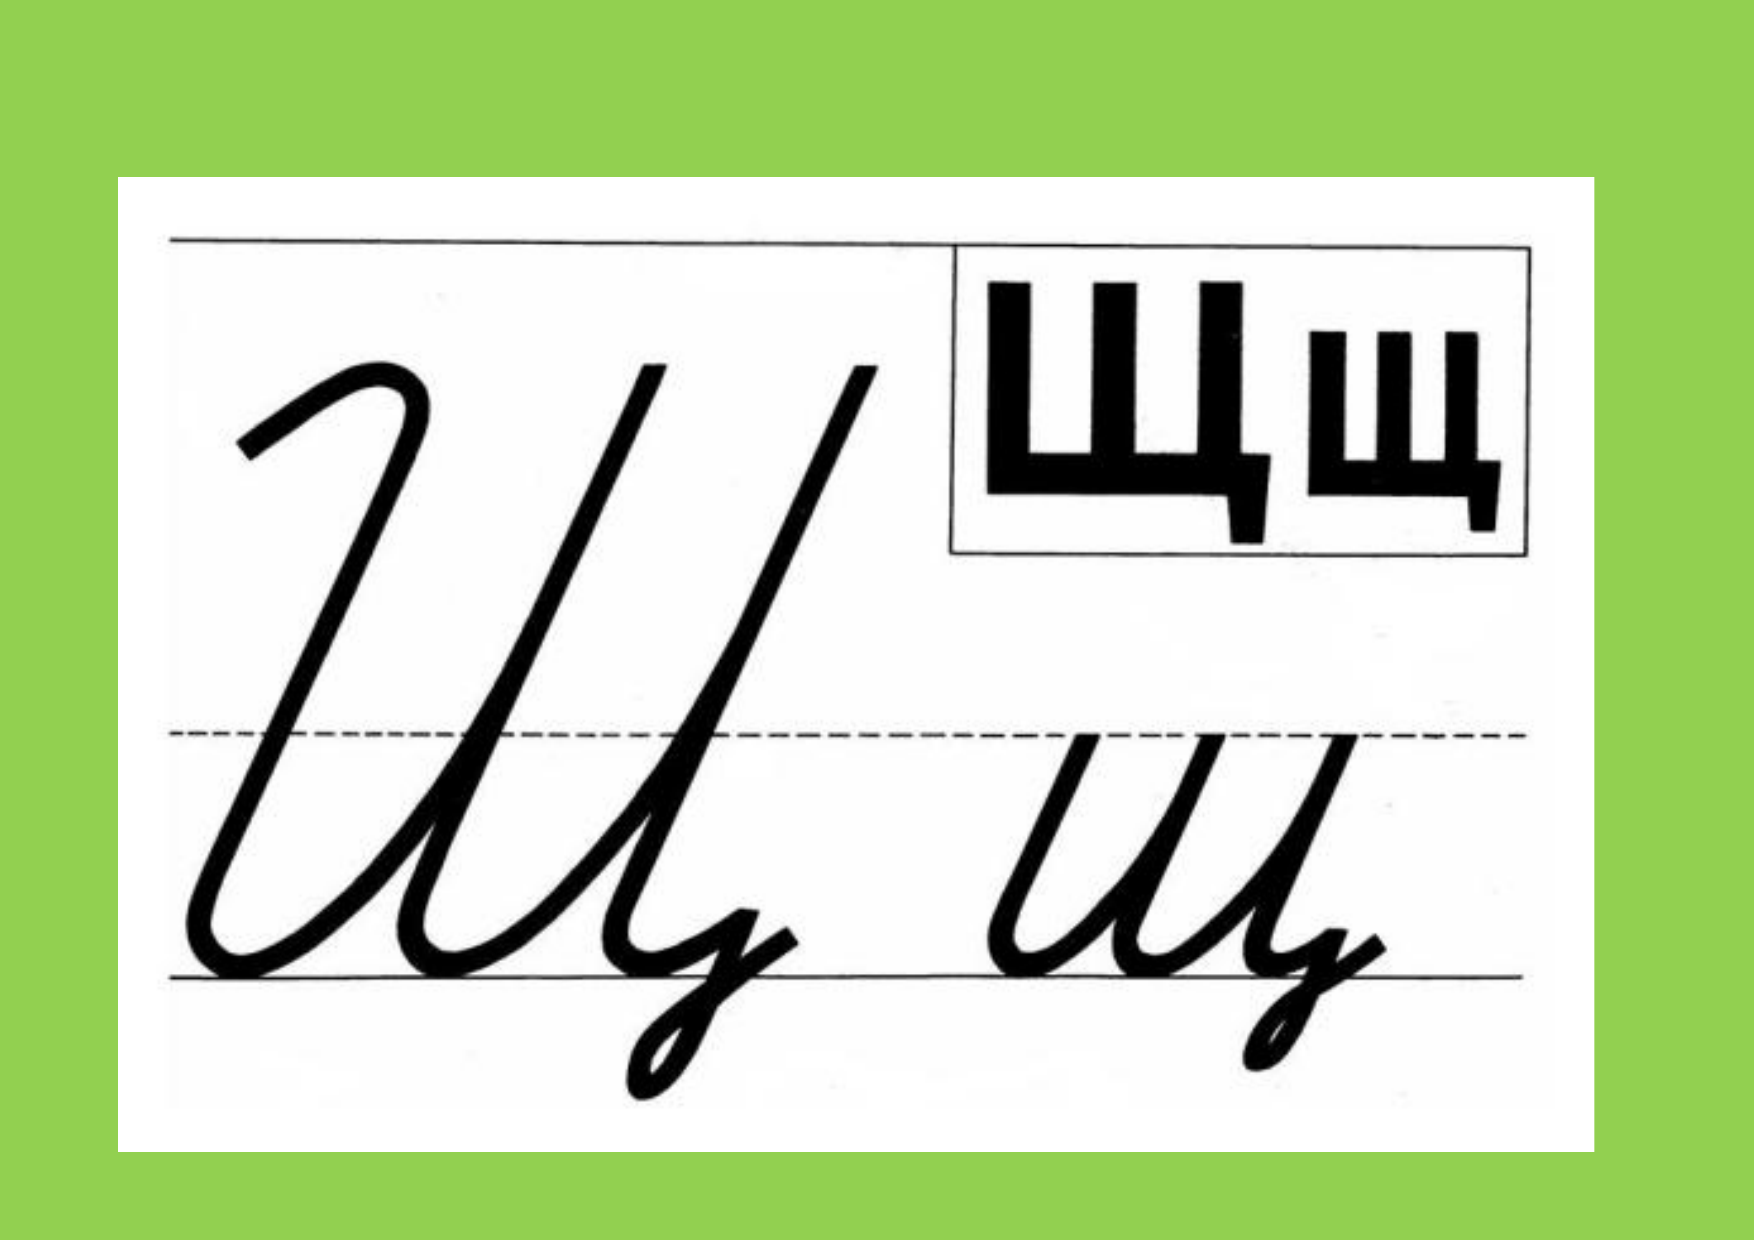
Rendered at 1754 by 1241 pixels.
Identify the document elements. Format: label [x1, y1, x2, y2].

picture [118, 177, 1595, 1152]
